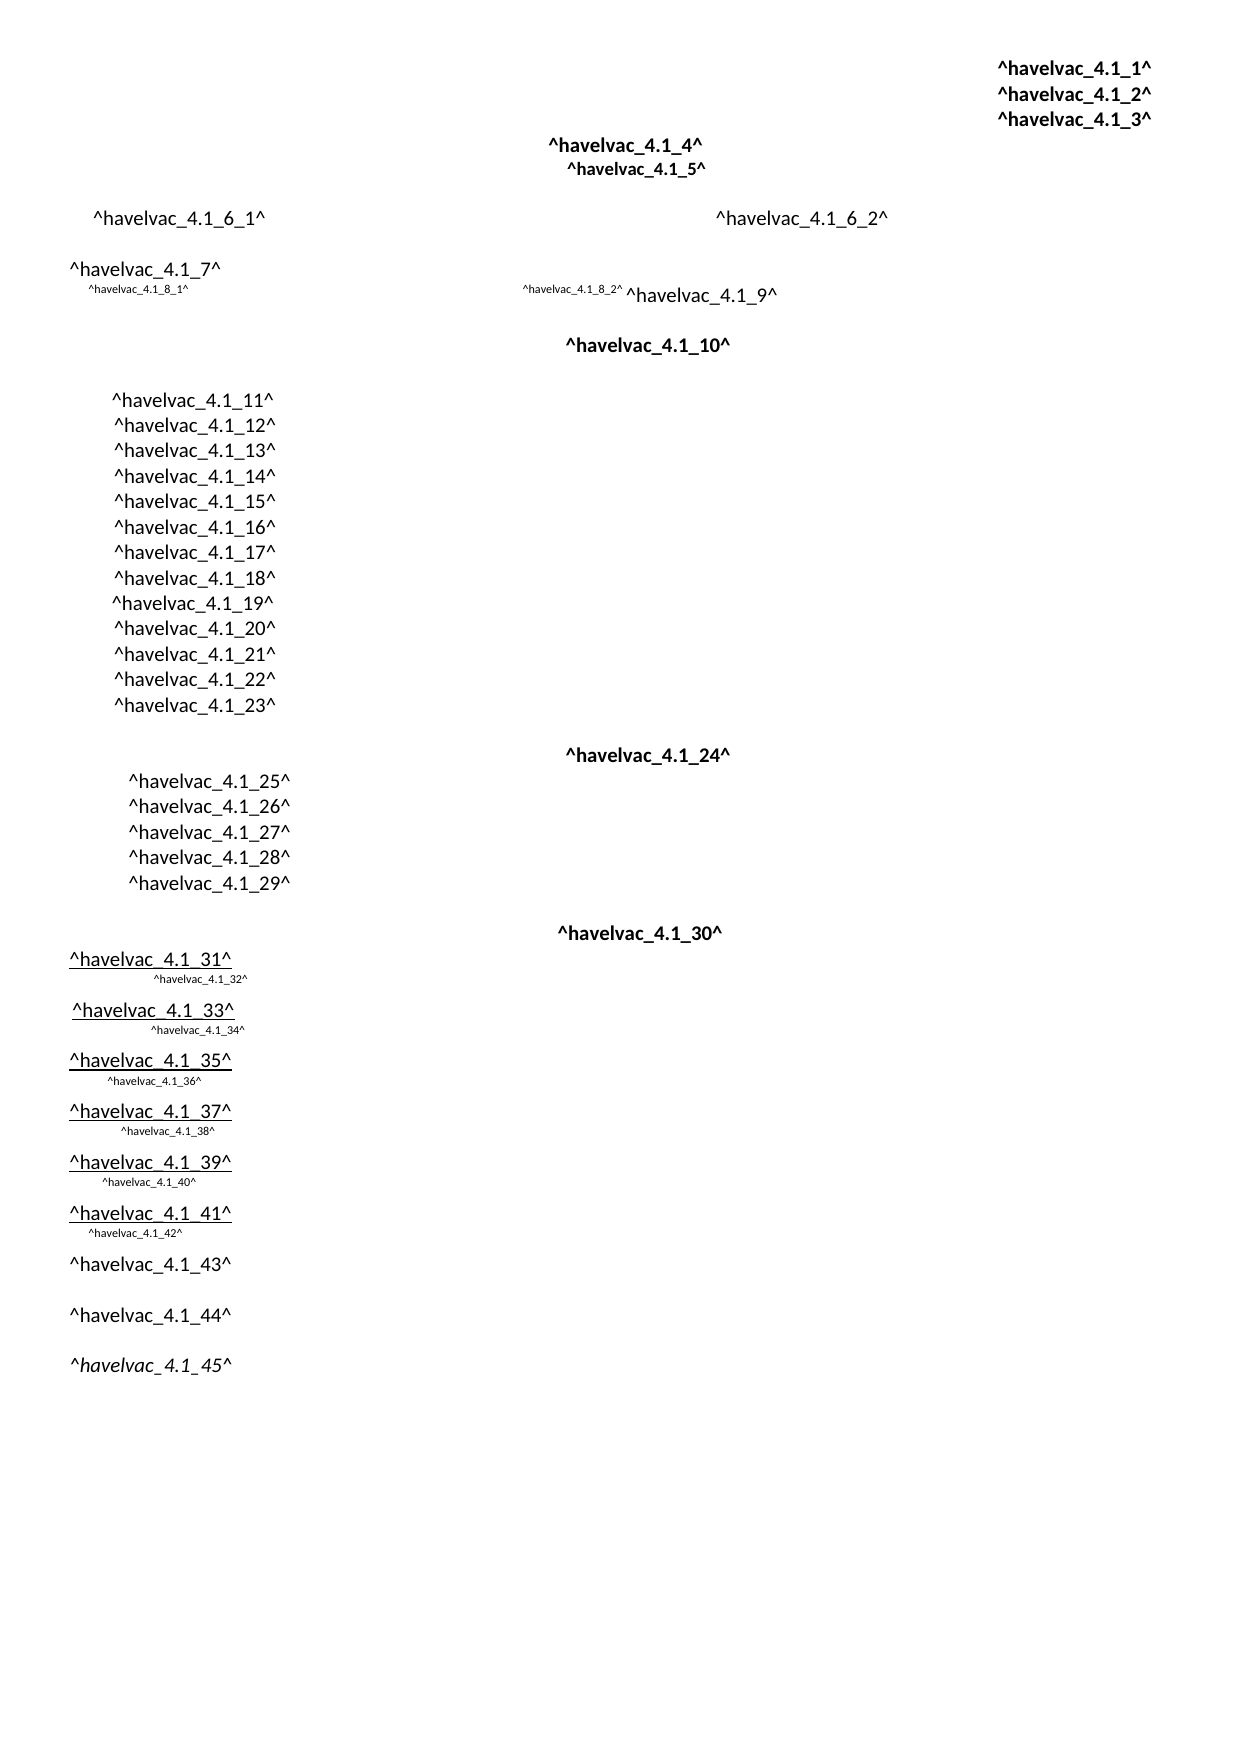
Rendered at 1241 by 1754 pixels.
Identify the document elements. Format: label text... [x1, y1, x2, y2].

text ^havelvac_4.1_29^ [69, 870, 1152, 895]
text ^havelvac_4.1_45^ [69, 1353, 1152, 1378]
text ^havelvac_4.1_4^ [69, 132, 1152, 157]
text ^havelvac_4.1_6_1^ ^havelvac_4.1_6_2^ [69, 206, 1152, 231]
text ^havelvac_4.1_7^ [69, 256, 1152, 282]
text ^havelvac_4.1_42^ [69, 1226, 1152, 1251]
text ^havelvac_4.1_34^ [69, 1022, 1152, 1048]
text ^havelvac_4.1_20^ [113, 616, 1152, 641]
text ^havelvac_4.1_37^ [69, 1098, 1152, 1124]
text ^havelvac_4.1_23^ [113, 692, 1152, 717]
text ^havelvac_4.1_26^ [69, 793, 1152, 819]
text ^havelvac_4.1_16^ [69, 514, 1152, 539]
text ^havelvac_4.1_35^ [69, 1048, 1152, 1073]
text ^havelvac_4.1_13^ [69, 438, 1152, 463]
text ^havelvac_4.1_12^ [69, 412, 1152, 438]
text ^havelvac_4.1_19^ [69, 590, 1152, 616]
text ^havelvac_4.1_8_1^ ^havelvac_4.1_8_2^ ^havelvac_4.1_9^ [69, 282, 1152, 307]
text ^havelvac_4.1_32^ [69, 971, 1152, 997]
text ^havelvac_4.1_14^ [69, 463, 1152, 488]
text ^havelvac_4.1_11^ [69, 387, 1152, 412]
text ^havelvac_4.1_30^ [69, 921, 1152, 946]
text ^havelvac_4.1_3^ [69, 106, 1152, 132]
text ^havelvac_4.1_39^ [69, 1149, 1152, 1175]
text ^havelvac_4.1_5^ [69, 157, 1152, 180]
text ^havelvac_4.1_25^ [69, 768, 1152, 793]
text ^havelvac_4.1_33^ [69, 997, 1152, 1022]
text ^havelvac_4.1_1^ [69, 56, 1152, 81]
text ^havelvac_4.1_41^ [69, 1200, 1152, 1226]
text ^havelvac_4.1_40^ [69, 1175, 1152, 1200]
text ^havelvac_4.1_17^ [113, 539, 1152, 565]
text ^havelvac_4.1_43^ [69, 1251, 1152, 1276]
text ^havelvac_4.1_36^ [69, 1073, 1152, 1098]
text ^havelvac_4.1_24^ [144, 743, 1152, 768]
text ^havelvac_4.1_10^ [144, 333, 1152, 358]
text ^havelvac_4.1_38^ [69, 1124, 1152, 1149]
text ^havelvac_4.1_44^ [69, 1302, 1152, 1327]
text ^havelvac_4.1_22^ [113, 666, 1152, 692]
text ^havelvac_4.1_15^ [69, 488, 1152, 514]
text ^havelvac_4.1_2^ [69, 81, 1152, 106]
text ^havelvac_4.1_28^ [69, 844, 1152, 870]
text ^havelvac_4.1_31^ [69, 946, 1152, 971]
text ^havelvac_4.1_21^ [113, 641, 1152, 666]
text ^havelvac_4.1_27^ [69, 819, 1152, 844]
text ^havelvac_4.1_18^ [69, 565, 1152, 590]
